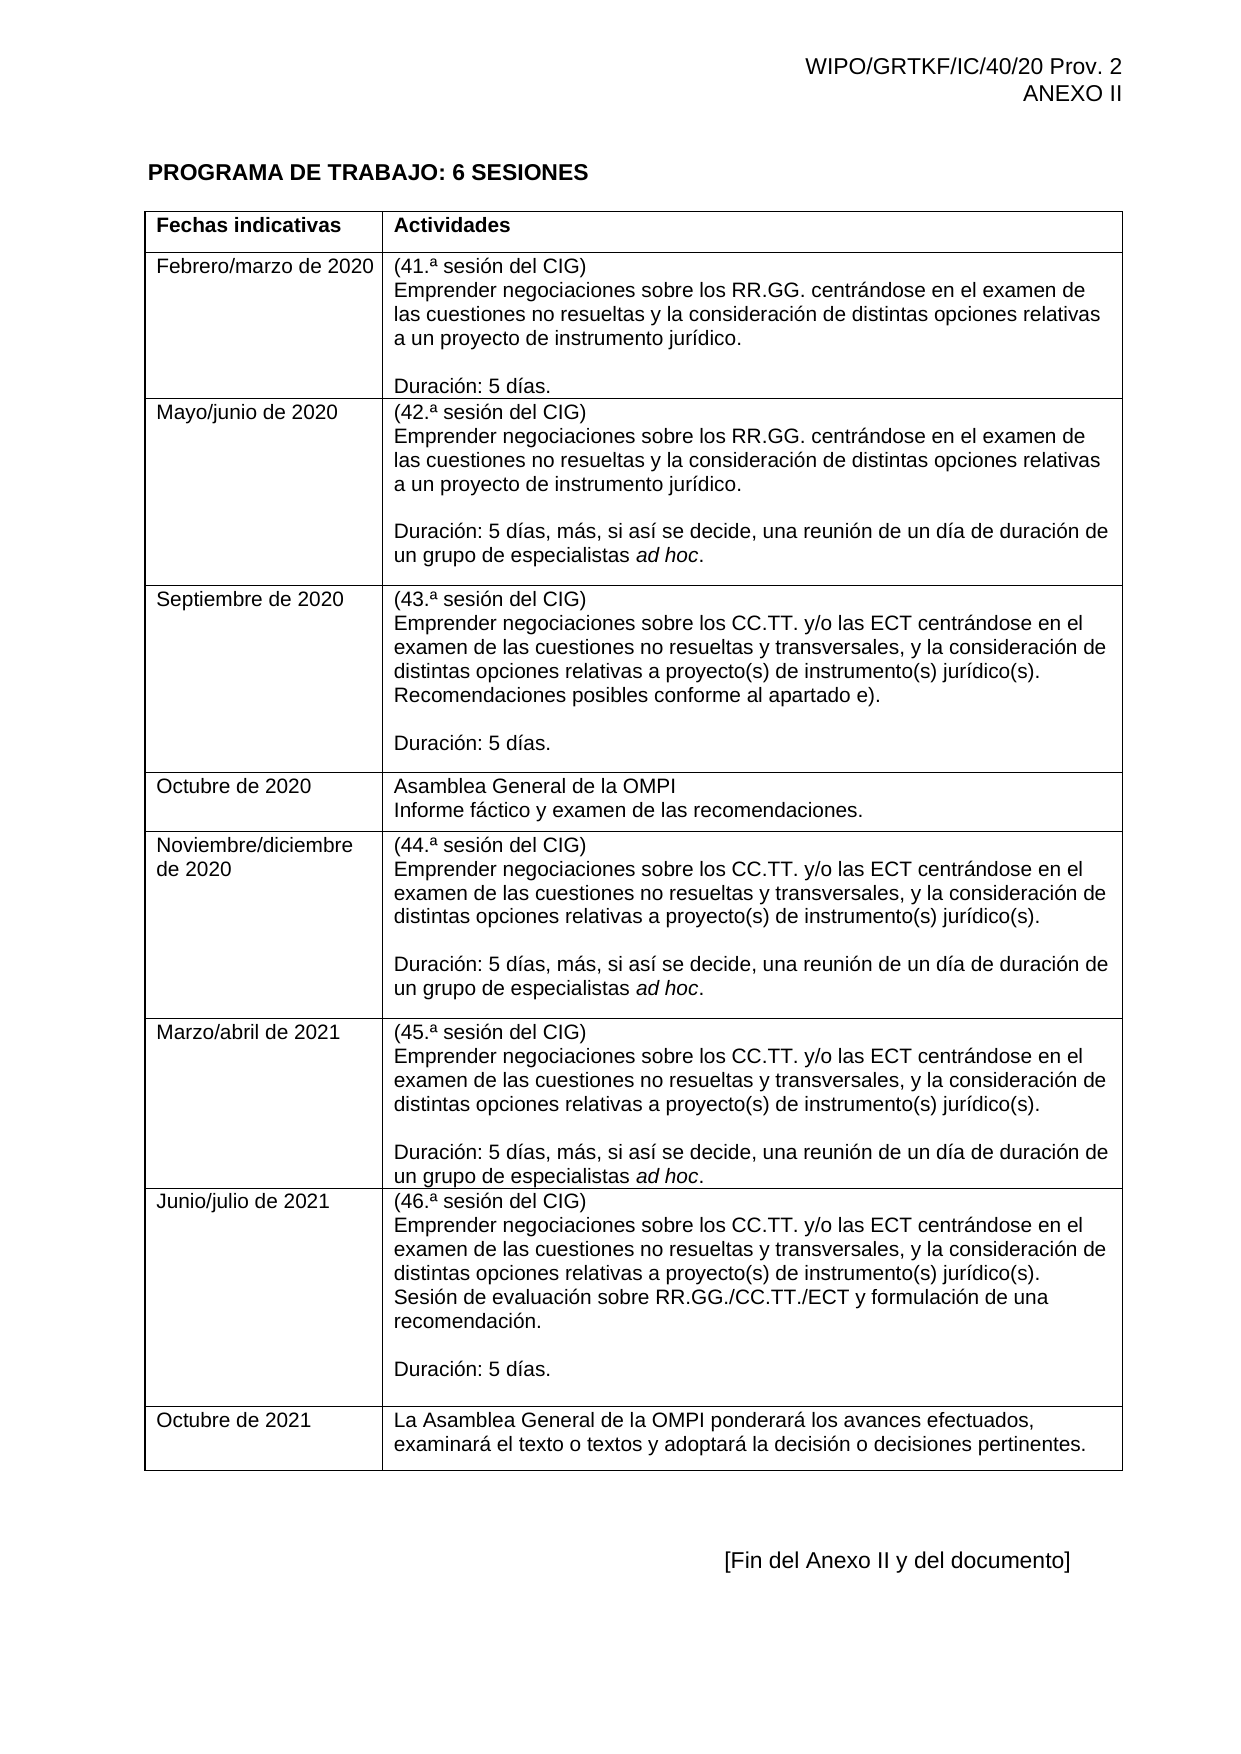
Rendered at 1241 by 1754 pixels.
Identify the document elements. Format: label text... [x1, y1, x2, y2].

table_cell Marzo/abril de 2021 [146, 1019, 382, 1187]
table_cell Junio/julio de 2021 [146, 1189, 382, 1406]
table_cell (42.ª sesión del CIG) Emprender negociaciones sobre los RR.GG. centrándose en el examen de las cuestiones no resueltas y la consideración de distintas opciones relativas a un proyecto de instrumento jurídico. Duración: 5 días, más, si así se decide, una reunión de un día de duración de un grupo de especialistas ad hoc. [383, 399, 1122, 585]
subtitle PROGRAMA DE TRABAJO: 6 SESIONES [148, 158, 1122, 185]
table_cell (44.ª sesión del CIG) Emprender negociaciones sobre los CC.TT. y/o las ECT centrándose en el examen de las cuestiones no resueltas y transversales, y la consideración de distintas opciones relativas a proyecto(s) de instrumento(s) jurídico(s). Duración: 5 días, más, si así se decide, una reunión de un día de duración de un grupo de especialistas ad hoc. [383, 832, 1122, 1018]
table_cell (41.ª sesión del CIG) Emprender negociaciones sobre los RR.GG. centrándose en el examen de las cuestiones no resueltas y la consideración de distintas opciones relativas a un proyecto de instrumento jurídico. Duración: 5 días. [383, 253, 1122, 398]
table_cell La Asamblea General de la OMPI ponderará los avances efectuados, examinará el texto o textos y adoptará la decisión o decisiones pertinentes. [383, 1407, 1122, 1470]
table_cell Noviembre/diciembre de 2020 [146, 832, 382, 1018]
table_cell Asamblea General de la OMPI Informe fáctico y examen de las recomendaciones. [383, 773, 1122, 831]
text [Fin del Anexo II y del documento] [724, 1547, 1122, 1574]
table_cell (46.ª sesión del CIG) Emprender negociaciones sobre los CC.TT. y/o las ECT centrándose en el examen de las cuestiones no resueltas y transversales, y la consideración de distintas opciones relativas a proyecto(s) de instrumento(s) jurídico(s). Sesión de evaluación sobre RR.GG./CC.TT./ECT y formulación de una recomendación. Duración: 5 días. [383, 1189, 1122, 1406]
table_cell Septiembre de 2020 [146, 586, 382, 772]
table_cell Mayo/junio de 2020 [146, 399, 382, 585]
table_header Actividades [383, 212, 1122, 252]
table_cell Febrero/marzo de 2020 [146, 253, 382, 398]
table_cell Octubre de 2020 [146, 773, 382, 831]
table_header Fechas indicativas [146, 212, 382, 252]
table_cell (45.ª sesión del CIG) Emprender negociaciones sobre los CC.TT. y/o las ECT centrándose en el examen de las cuestiones no resueltas y transversales, y la consideración de distintas opciones relativas a proyecto(s) de instrumento(s) jurídico(s). Duración: 5 días, más, si así se decide, una reunión de un día de duración de un grupo de especialistas ad hoc. [383, 1019, 1122, 1187]
table_cell Octubre de 2021 [146, 1407, 382, 1470]
table_cell (43.ª sesión del CIG) Emprender negociaciones sobre los CC.TT. y/o las ECT centrándose en el examen de las cuestiones no resueltas y transversales, y la consideración de distintas opciones relativas a proyecto(s) de instrumento(s) jurídico(s). Recomendaciones posibles conforme al apartado e). Duración: 5 días. [383, 586, 1122, 772]
